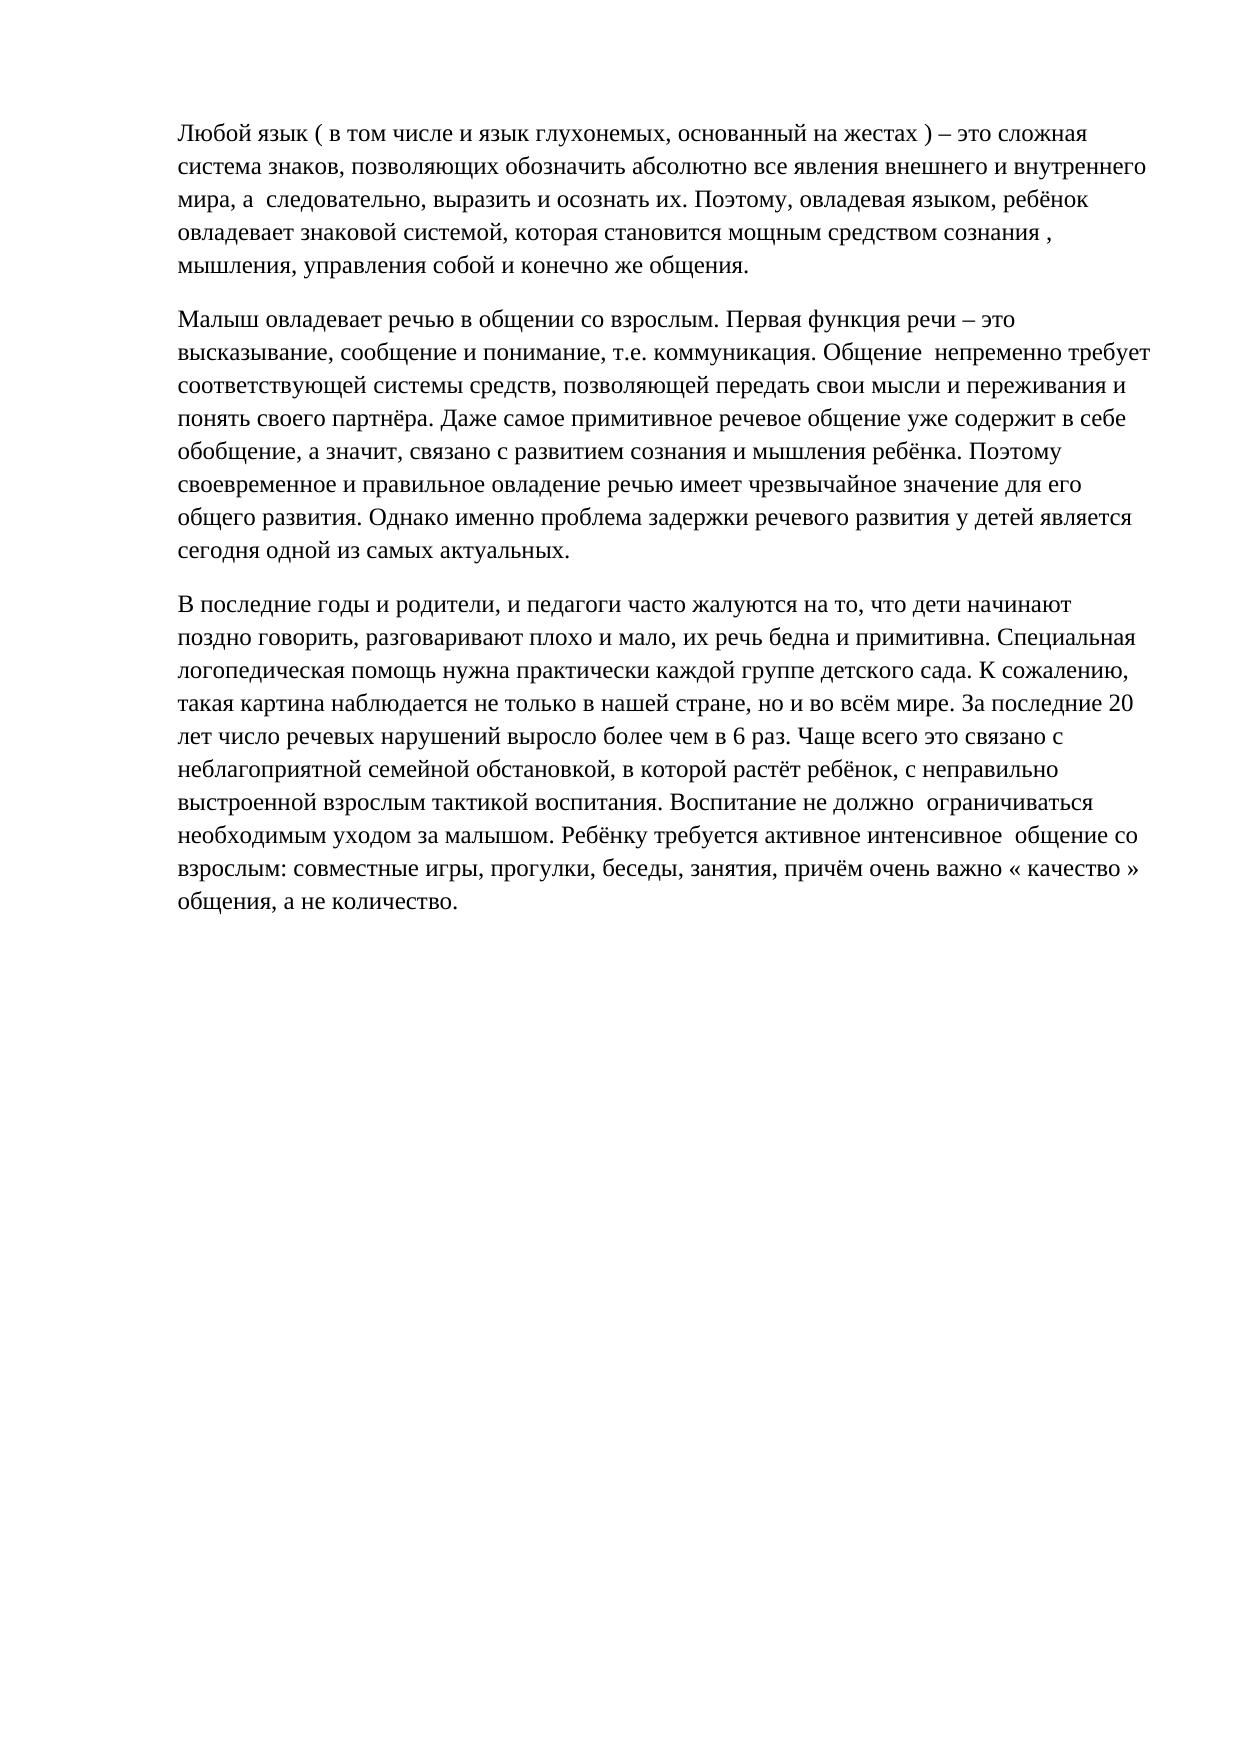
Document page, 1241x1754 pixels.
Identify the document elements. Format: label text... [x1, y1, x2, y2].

text Малыш овладевает речью в общении со взрослым. Первая функция речи – это высказывание, сообщение и понимание, т.е. коммуникация. Общение непременно требует соответствующей системы средств, позволяющей передать свои мысли и переживания и понять своего партнёра. Даже самое примитивное речевое общение уже содержит в себе обобщение, а значит, связано с развитием сознания и мышления ребёнка. Поэтому своевременное и правильное овладение речью имеет чрезвычайное значение для его общего развития. Однако именно проблема задержки речевого развития у детей является сегодня одной из самых актуальных. [177, 304, 1152, 564]
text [177, 118, 1152, 279]
text В последние годы и родители, и педагоги часто жалуются на то, что дети начинают поздно говорить, разговаривают плохо и мало, их речь бедна и примитивна. Специальная логопедическая помощь нужна практически каждой группе детского сада. К сожалению, такая картина наблюдается не только в нашей стране, но и во всём мире. За последние 20 лет число речевых нарушений выросло более чем в 6 раз. Чаще всего это связано с неблагоприятной семейной обстановкой, в которой растёт ребёнок, с неправильно выстроенной взрослым тактикой воспитания. Воспитание не должно ограничиваться необходимым уходом за малышом. Ребёнку требуется активное интенсивное общение со взрослым: совместные игры, прогулки, беседы, занятия, причём очень важно « качество » общения, а не количество. [177, 589, 1152, 915]
